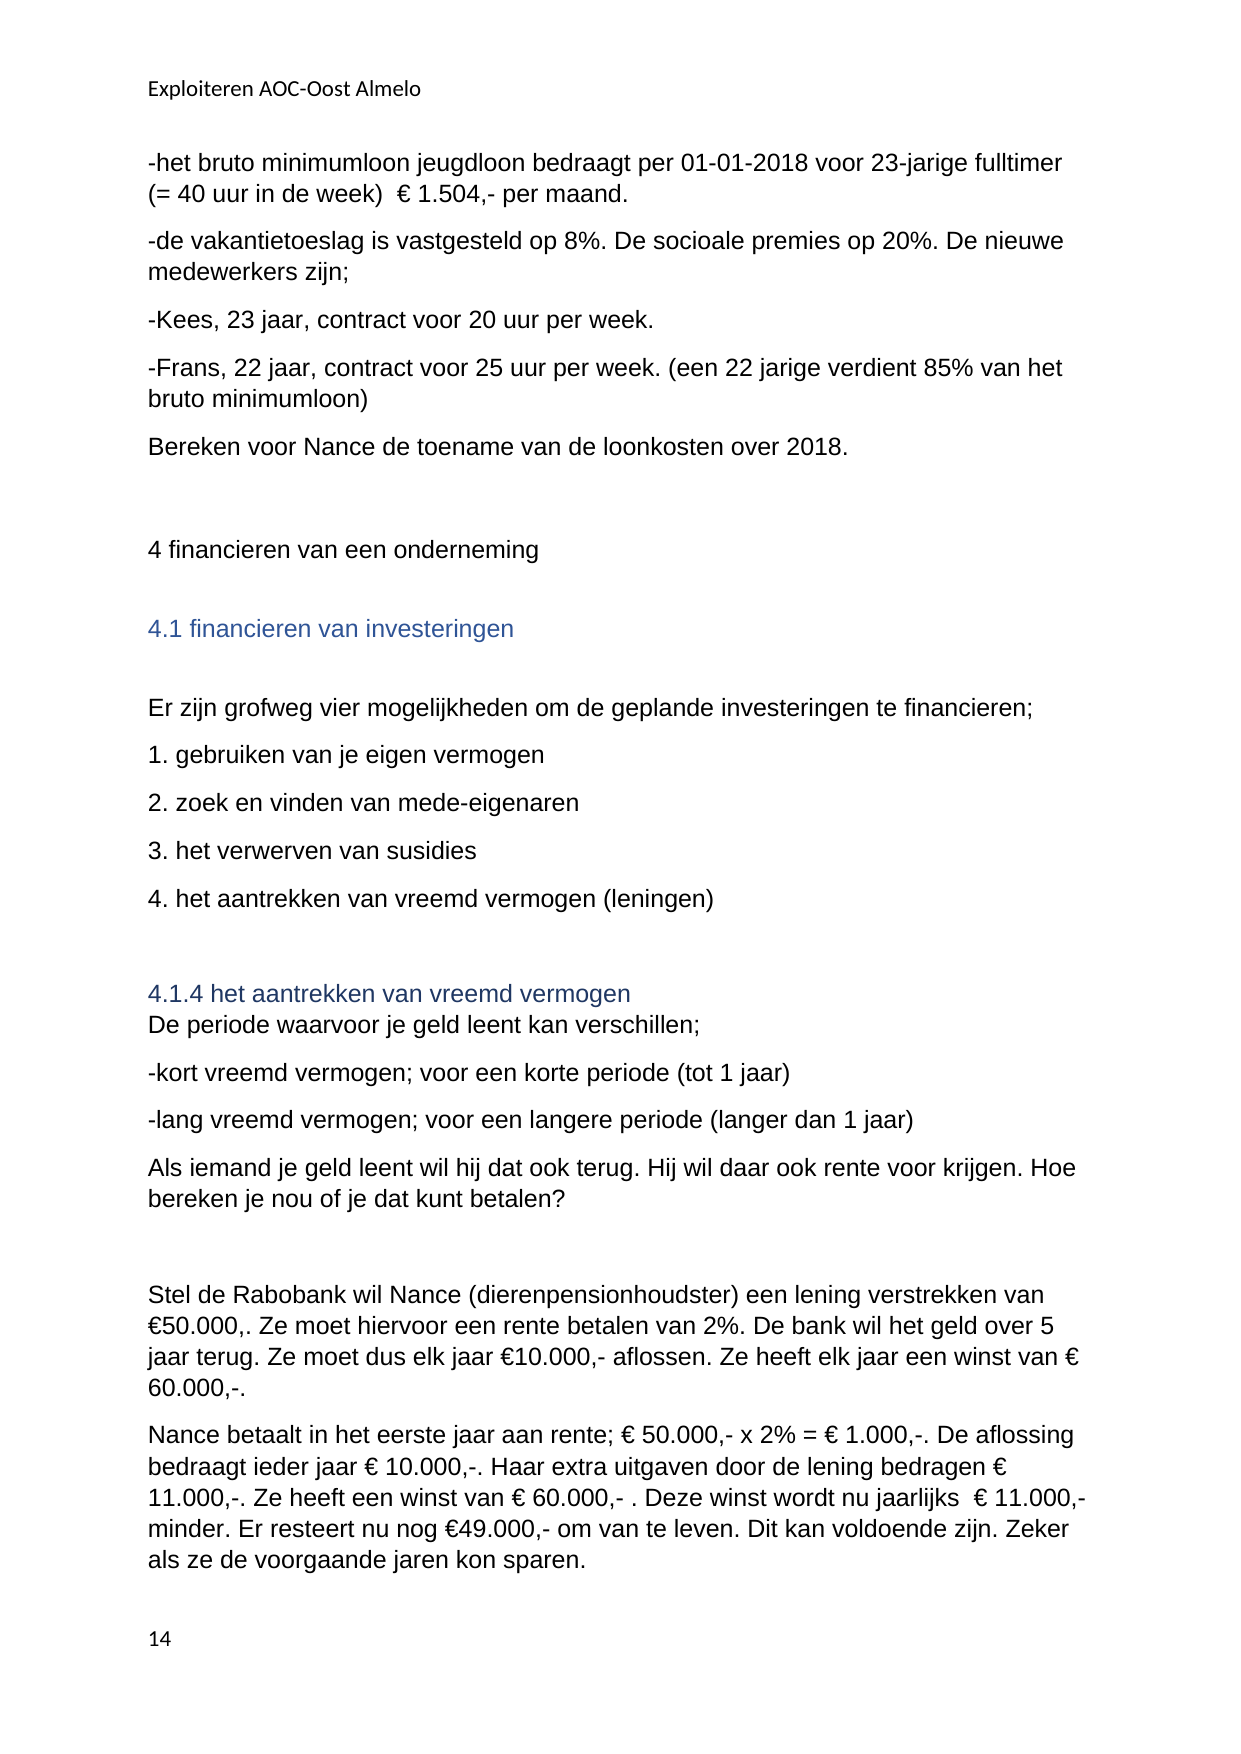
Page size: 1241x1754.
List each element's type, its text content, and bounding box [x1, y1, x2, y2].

text 1. gebruiken van je eigen vermogen [148, 741, 1093, 769]
subtitle 4.1.4 het aantrekken van vreemd vermogen [148, 979, 1093, 1008]
text -Kees, 23 jaar, contract voor 20 uur per week. [148, 305, 1093, 334]
text Er zijn grofweg vier mogelijkheden om de geplande investeringen te financieren; [148, 693, 1093, 722]
text -het bruto minimumloon jeugdloon bedraagt per 01-01-2018 voor 23-jarige fulltimer (= 40 uur in de week) € 1.504,- per maand. [148, 148, 1093, 207]
text Als iemand je geld leent wil hij dat ook terug. Hij wil daar ook rente voor krijgen. Hoe bereken je nou of je dat kunt betalen? [148, 1153, 1093, 1213]
text -lang vreemd vermogen; voor een langere periode (langer dan 1 jaar) [148, 1106, 1093, 1134]
text -Frans, 22 jaar, contract voor 25 uur per week. (een 22 jarige verdient 85% van het bruto minimumloon) [148, 353, 1093, 413]
subtitle 4 financieren van een onderneming [148, 535, 1093, 564]
text 3. het verwerven van susidies [148, 836, 1093, 865]
subtitle 4.1 financieren van investeringen [148, 614, 1093, 643]
text 4. het aantrekken van vreemd vermogen (leningen) [148, 884, 1093, 912]
text 2. zoek en vinden van mede-eigenaren [148, 788, 1093, 817]
text -de vakantietoeslag is vastgesteld op 8%. De socioale premies op 20%. De nieuwe medewerkers zijn; [148, 226, 1093, 286]
text Bereken voor Nance de toename van de loonkosten over 2018. [148, 432, 1093, 460]
text De periode waarvoor je geld leent kan verschillen; [148, 1010, 1093, 1039]
text Nance betaalt in het eerste jaar aan rente; € 50.000,- x 2% = € 1.000,-. De aflossing bedraagt ieder jaar € 10.000,-. Haar extra uitgaven door de lening bedragen € 11.000,-. Ze heeft een winst van € 60.000,- . Deze winst wordt nu jaarlijks € 11.000,- minder. Er resteert nu nog €49.000,- om van te leven. Dit kan voldoende zijn. Zeker als ze de voorgaande jaren kon sparen. [148, 1421, 1093, 1573]
text Stel de Rabobank wil Nance (dierenpensionhoudster) een lening verstrekken van €50.000,. Ze moet hiervoor een rente betalen van 2%. De bank wil het geld over 5 jaar terug. Ze moet dus elk jaar €10.000,- aflossen. Ze heeft elk jaar een winst van € 60.000,-. [148, 1280, 1093, 1402]
text -kort vreemd vermogen; voor een korte periode (tot 1 jaar) [148, 1058, 1093, 1087]
